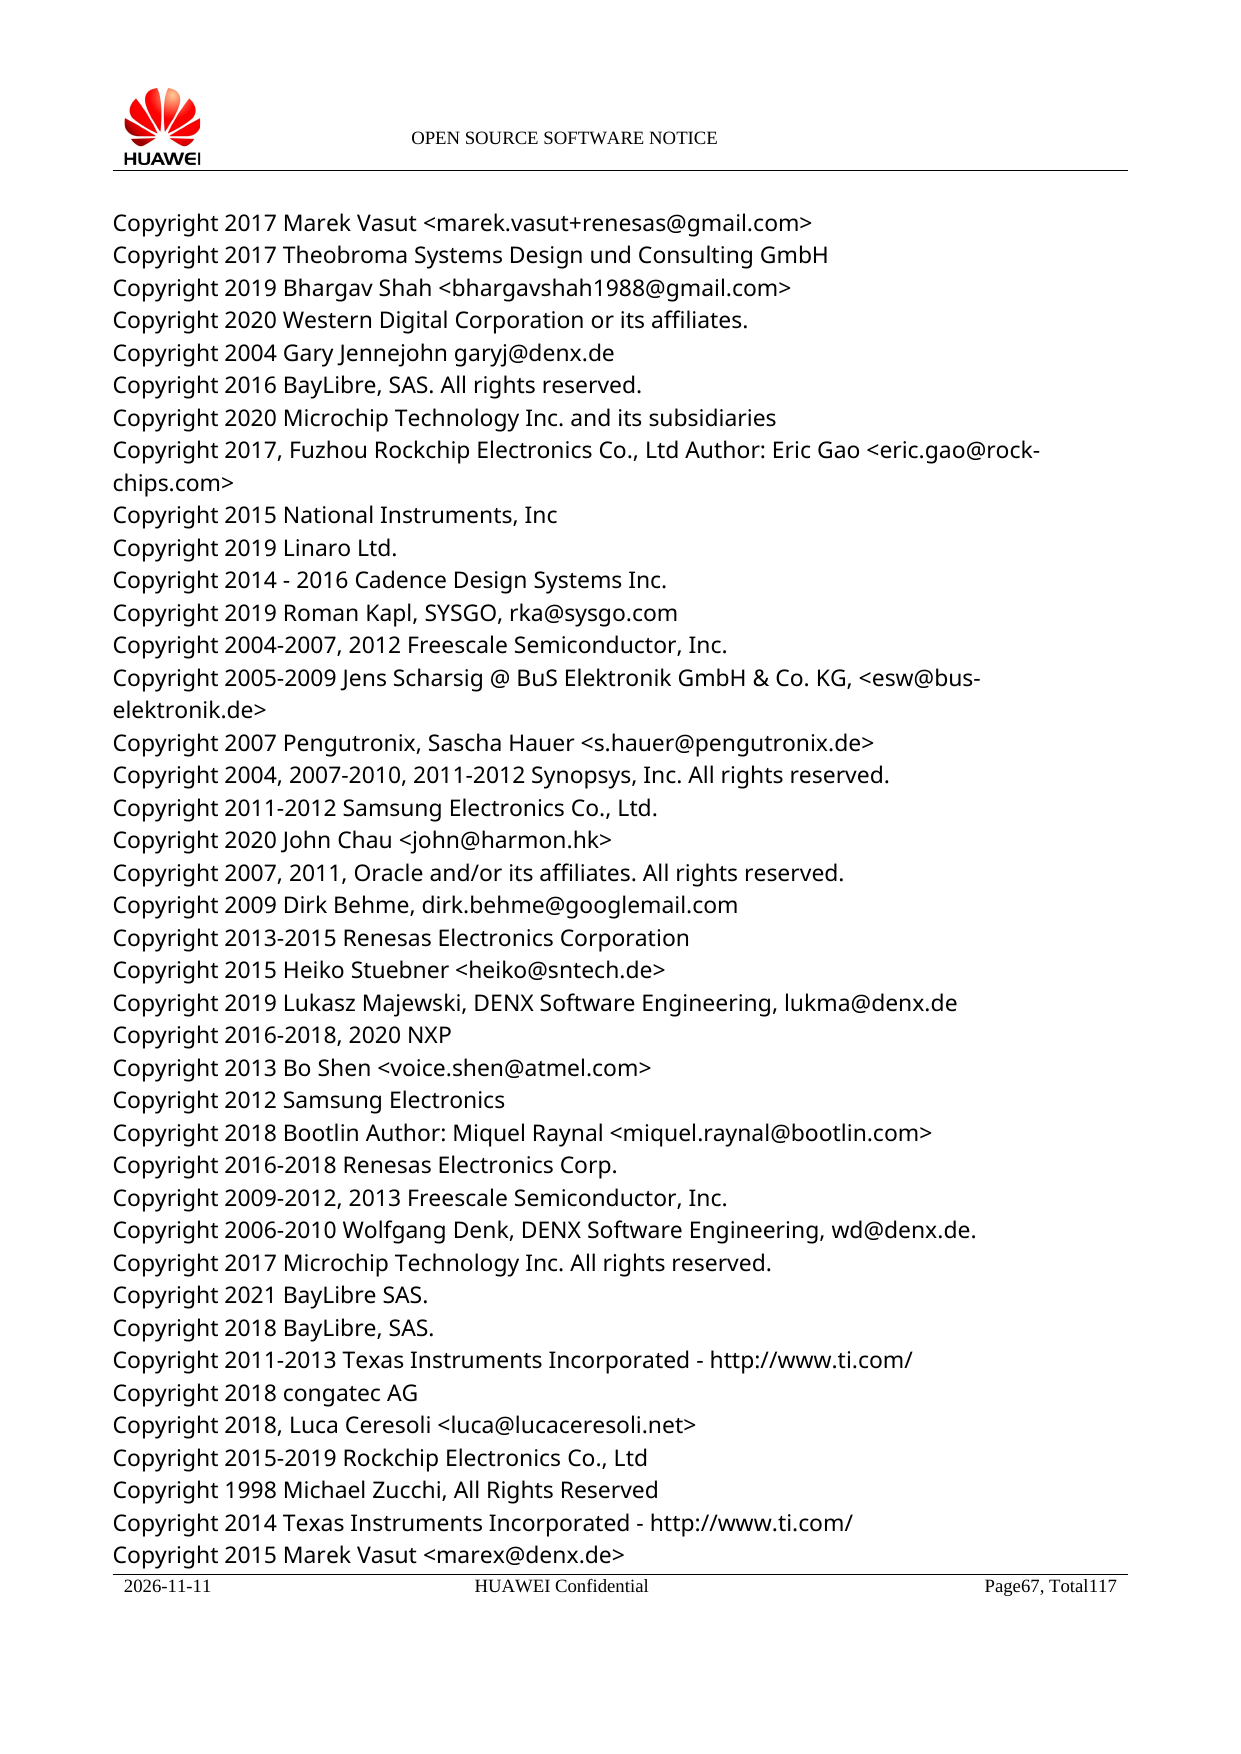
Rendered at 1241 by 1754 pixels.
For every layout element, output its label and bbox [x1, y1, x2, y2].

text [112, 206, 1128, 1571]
picture [124, 88, 201, 165]
